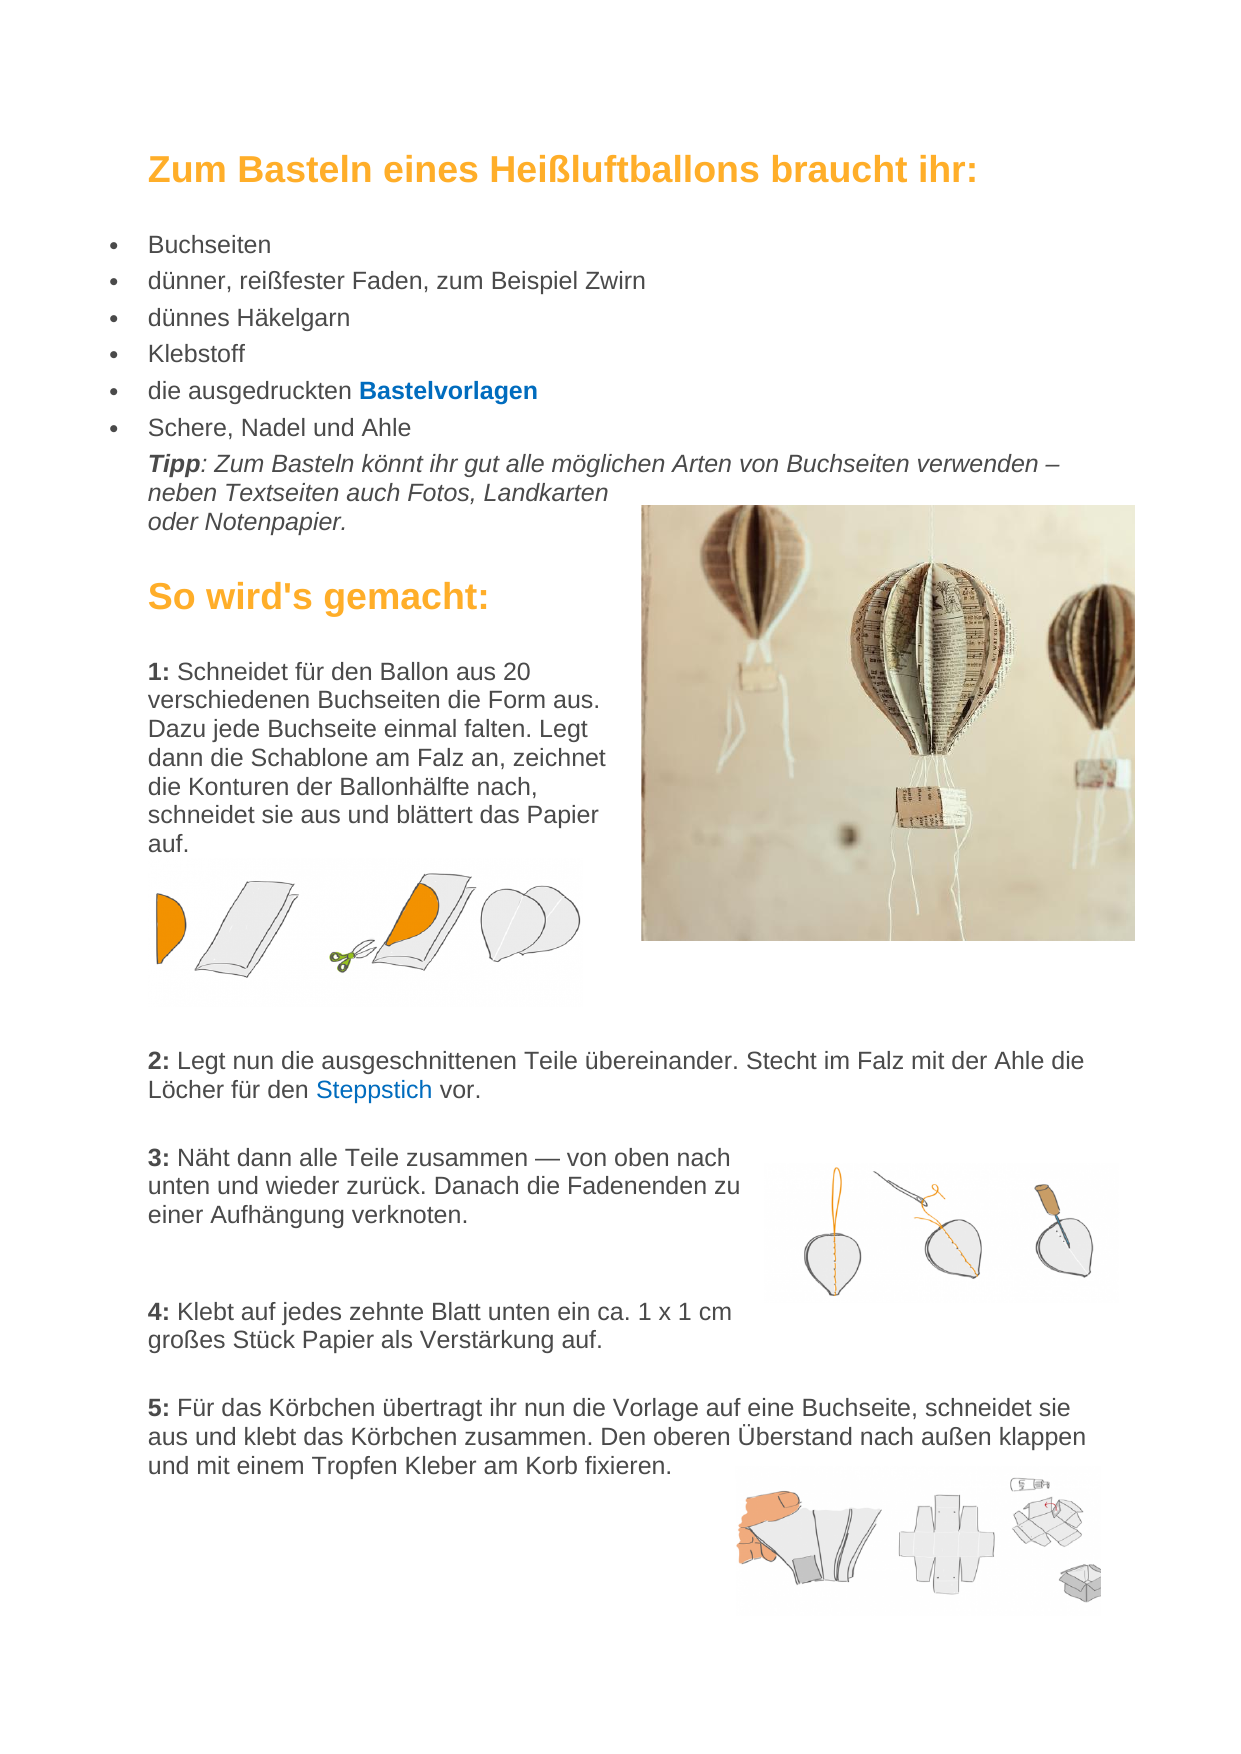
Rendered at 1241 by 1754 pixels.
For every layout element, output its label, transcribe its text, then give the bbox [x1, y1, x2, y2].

list Schere, Nadel und Ahle [110, 413, 1093, 441]
text So wird's gemacht: [148, 574, 641, 618]
text 5: Für das Körbchen übertragt ihr nun die Vorlage auf eine Buchseite, schneidet sie aus und klebt das Körbchen zusammen. Den oberen Überstand nach außen klappen und mit einem Tropfen Kleber am Korb fixieren. [148, 1393, 1093, 1479]
list die ausgedruckten Bastelvorlagen [110, 376, 1093, 405]
text Tipp: Zum Basteln könnt ihr gut alle möglichen Arten von Buchseiten verwenden – neben Textseiten auch Fotos, Landkarten oder Notenpapier. [148, 449, 1093, 535]
picture [147, 858, 583, 1007]
picture [764, 1163, 1120, 1303]
text 4: Klebt auf jedes zehnte Blatt unten ein ca. 1 x 1 cm großes Stück Papier als Verstärkung auf. [148, 1297, 1093, 1354]
list Klebstoff [110, 339, 1093, 368]
text Zum Basteln eines Heißluftballons braucht ihr: [148, 148, 1093, 191]
picture [735, 1466, 1101, 1616]
picture [641, 505, 1135, 941]
list dünner, reißfester Faden, zum Beispiel Zwirn [110, 266, 1093, 295]
text 1: Schneidet für den Ballon aus 20 verschiedenen Buchseiten die Form aus. Dazu jede Buchseite einmal falten. Legt dann die Schablone am Falz an, zeichnet die Konturen der Ballonhälfte nach, schneidet sie aus und blättert das Papier auf. [148, 657, 1093, 1007]
list Buchseiten [110, 230, 1093, 258]
text 2: Legt nun die ausgeschnittenen Teile übereinander. Stecht im Falz mit der Ahle die Löcher für den Steppstich vor. [148, 1046, 1093, 1103]
list dünnes Häkelgarn [110, 303, 1093, 332]
text 3: Näht dann alle Teile zusammen — von oben nach unten und wieder zurück. Danach die Fadenenden zu einer Aufhängung verknoten. [148, 1142, 1093, 1229]
